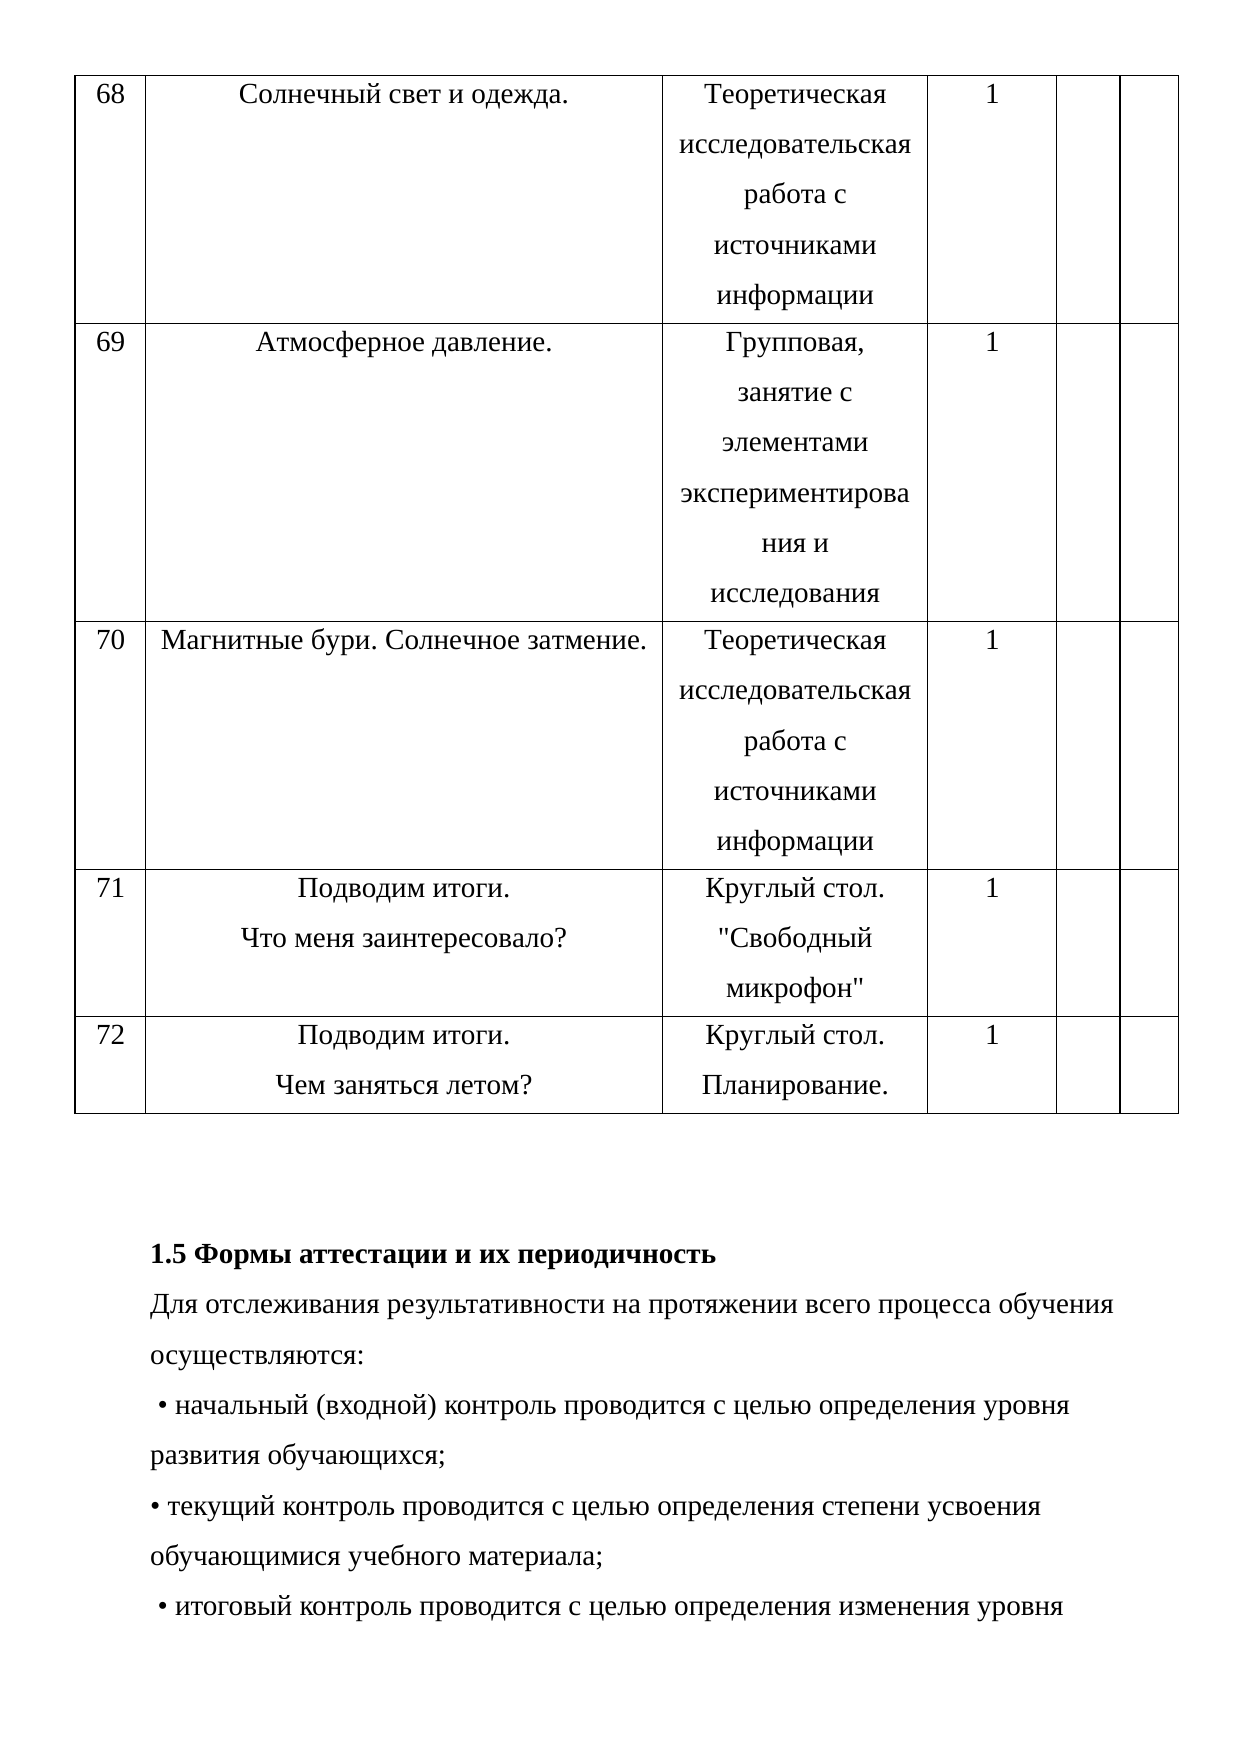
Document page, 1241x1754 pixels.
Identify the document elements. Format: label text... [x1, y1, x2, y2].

list Для отслеживания результативности на протяжении всего процесса обучения осуществляются: [150, 1287, 1165, 1370]
table_cell 70 [76, 622, 145, 869]
table_cell Круглый стол. Планирование. [663, 1017, 927, 1113]
table_cell Подводим итоги. Чем заняться летом? [146, 1017, 662, 1113]
table_cell 1 [928, 870, 1056, 1016]
list • начальный (входной) контроль проводится с целью определения уровня развития обучающихся; [150, 1387, 1165, 1471]
table_cell [1121, 622, 1178, 869]
table_cell Солнечный свет и одежда. [146, 76, 662, 323]
table_cell [1121, 870, 1178, 1016]
table_cell 1 [928, 1017, 1056, 1113]
table_cell [1121, 324, 1178, 621]
table_cell [1121, 1017, 1178, 1113]
table_cell [1057, 622, 1119, 869]
table_cell 69 [76, 324, 145, 621]
table_cell Атмосферное давление. [146, 324, 662, 621]
table_cell 1 [928, 76, 1056, 323]
list • текущий контроль проводится с целью определения степени усвоения обучающимися учебного материала; [150, 1488, 1165, 1572]
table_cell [663, 324, 927, 621]
table_cell Подводим итоги. Что меня заинтересовало? [146, 870, 662, 1016]
table_cell 72 [76, 1017, 145, 1113]
table_cell [1057, 76, 1119, 323]
table_cell Магнитные бури. Солнечное затмение. [146, 622, 662, 869]
table_cell Круглый стол. "Свободный микрофон" [663, 870, 927, 1016]
table_cell 71 [76, 870, 145, 1016]
table_cell [1121, 76, 1178, 323]
table_cell 68 [76, 76, 145, 323]
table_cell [663, 76, 927, 323]
table_cell [1057, 870, 1119, 1016]
table_cell Теоретическая исследовательская работа с источниками информации [663, 622, 927, 869]
list 1.5 Формы аттестации и их периодичность [150, 1236, 1165, 1270]
table_cell 1 [928, 324, 1056, 621]
table_cell [1057, 324, 1119, 621]
table_cell 1 [928, 622, 1056, 869]
table_cell [1057, 1017, 1119, 1113]
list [150, 1588, 1165, 1622]
